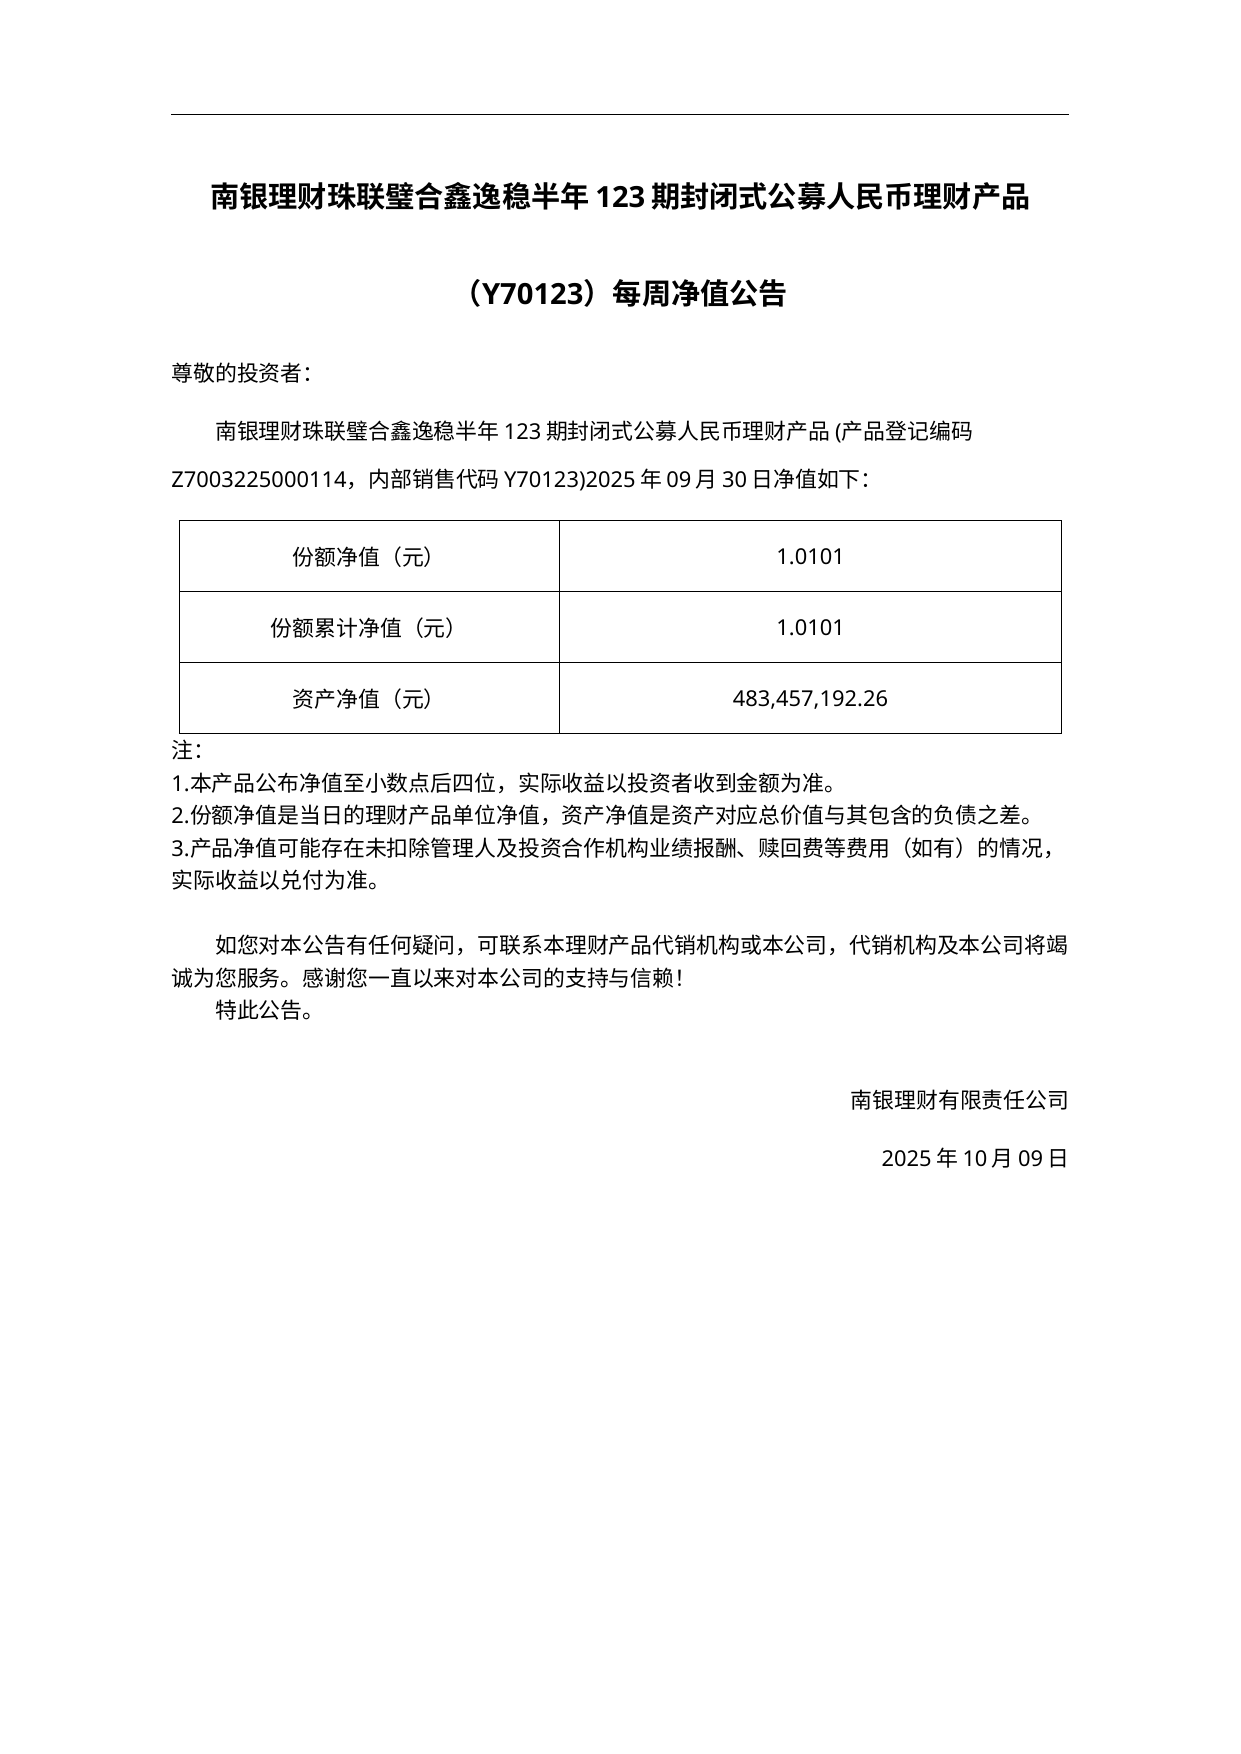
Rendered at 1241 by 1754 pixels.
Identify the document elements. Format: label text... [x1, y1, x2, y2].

text 如您对本公告有任何疑问，可联系本理财产品代销机构或本公司，代销机构及本公司将竭诚为您服务。感谢您一直以来对本公司的支持与信赖！ [171, 928, 1069, 993]
table_cell 1.0101 [560, 592, 1061, 662]
table_cell 483,457,192.26 [560, 663, 1061, 733]
text 南银理财有限责任公司 [171, 1082, 1069, 1115]
table_cell 份额累计净值（元） [180, 592, 559, 662]
text 尊敬的投资者： [171, 355, 1069, 388]
text 2025年10月09日 [171, 1140, 1069, 1173]
text 3.产品净值可能存在未扣除管理人及投资合作机构业绩报酬、赎回费等费用（如有）的情况，实际收益以兑付为准。 [171, 830, 1069, 895]
text 1.本产品公布净值至小数点后四位，实际收益以投资者收到金额为准。 [171, 765, 1069, 798]
text 注： [171, 733, 1069, 765]
table_header 1.0101 [560, 521, 1061, 591]
text 2.份额净值是当日的理财产品单位净值，资产净值是资产对应总价值与其包含的负债之差。 [171, 798, 1069, 830]
text 特此公告。 [171, 993, 1069, 1025]
table_cell 资产净值（元） [180, 663, 559, 733]
table_header 份额净值（元） [180, 521, 559, 591]
text 南银理财珠联璧合鑫逸稳半年123期封闭式公募人民币理财产品 (产品登记编码Z7003225000114，内部销售代码Y70123)2025年09月30日净值如下： [171, 413, 1069, 494]
text 南银理财珠联璧合鑫逸稳半年123期封闭式公募人民币理财产品（Y70123）每周净值公告 [171, 162, 1069, 324]
